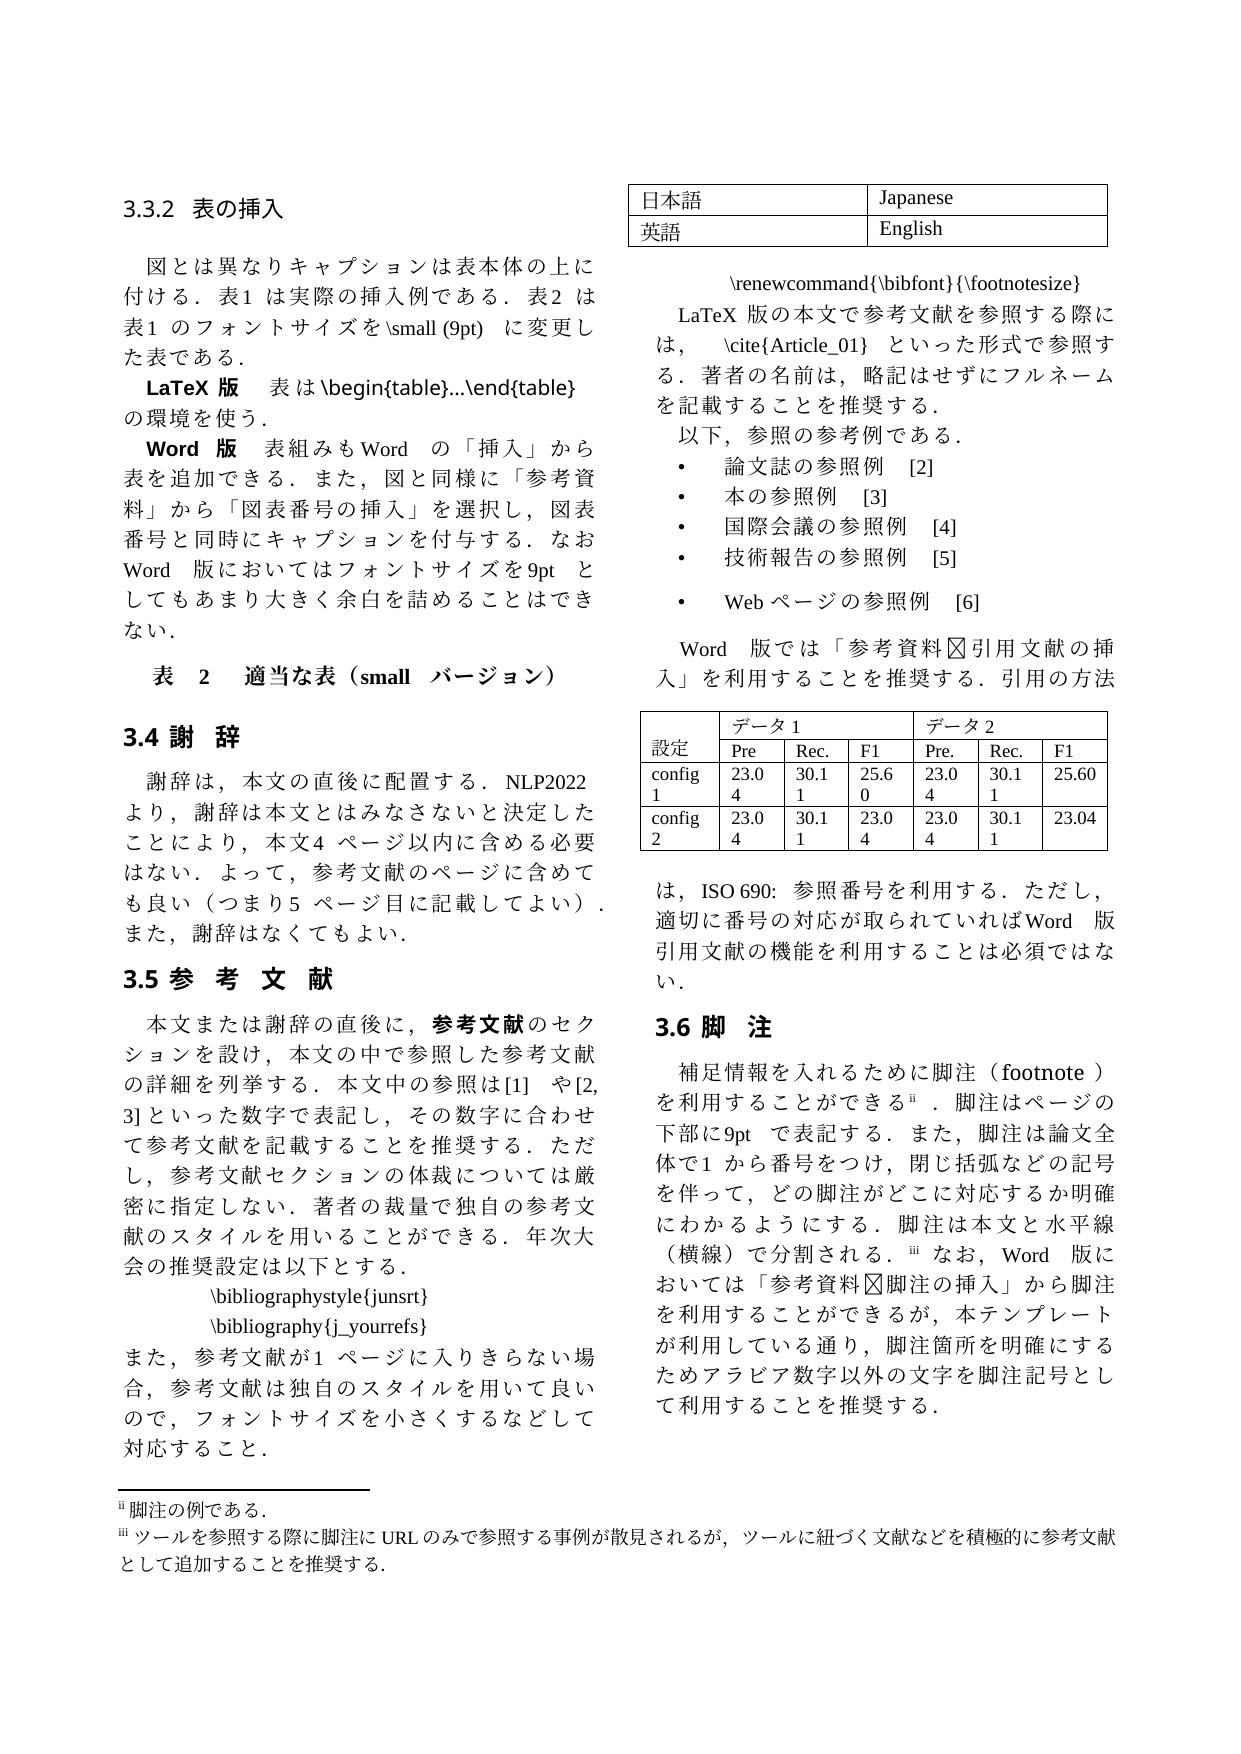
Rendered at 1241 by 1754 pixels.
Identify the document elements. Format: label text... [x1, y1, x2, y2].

table_header Japanese [868, 185, 1107, 215]
table_cell 25.60 [849, 763, 913, 806]
text \bibliography{j_yourrefs} [123, 1311, 598, 1342]
table_cell English [868, 216, 1107, 246]
table_cell 英語 [629, 216, 867, 246]
table_cell F1 [1043, 740, 1107, 762]
table_cell Rec. [785, 740, 848, 762]
text 本文または謝辞の直後に，参考文献のセクションを設け，本文の中で参照した参考文献の詳細を列挙する．本文中の参照は[1]や[2, 3]といった数字で表記し，その数字に合わせて参考文献を記載することを推奨する．ただし，参考文献セクションの体裁については厳密に指定しない．著者の裁量で独自の参考文献のスタイルを用いることができる．年次大会の推奨設定は以下とする． [123, 1008, 598, 1281]
table_cell 23.04 [1043, 807, 1107, 850]
table_header データ1 [720, 712, 913, 739]
table_header 日本語 [629, 185, 867, 215]
table_cell 30.11 [979, 763, 1042, 806]
table_cell 23.04 [720, 807, 784, 850]
text LaTeX版 表は\begin{table}…\end{table}の環境を使う． [123, 372, 598, 432]
table_cell Pre [720, 740, 784, 762]
table_cell 30.11 [785, 807, 848, 850]
table_header データ2 [914, 712, 1107, 739]
list 本の参照例 [3] [663, 480, 1117, 511]
table_cell config1 [641, 763, 719, 806]
table_cell 23.04 [849, 807, 913, 850]
table_cell 23.04 [914, 807, 978, 850]
text \bibliographystyle{junsrt} [123, 1281, 598, 1311]
table_cell Rec. [979, 740, 1042, 762]
table_cell config2 [641, 807, 719, 850]
table_cell 30.11 [979, 807, 1042, 850]
table_cell 30.11 [785, 763, 848, 806]
subtitle 3.3.2 表の挿入 [123, 177, 577, 238]
list 国際会議の参照例 [4] [663, 511, 1117, 541]
text 表 2 適当な表（smallバージョン） [123, 644, 598, 705]
table_header 設定 [641, 712, 719, 762]
text Word版では「参考資料引用文献の挿入」を利用することを推奨する．引用の方法は，ISO 690: 参照番号を利用する．ただし，適切に番号の対応が取られていればWord版引用文献の機能を利用することは必須ではない． [642, 632, 1117, 996]
text \renewcommand{\bibfont}{\footnotesize} [642, 177, 1117, 298]
subtitle 3.5 参考文献 [123, 947, 598, 1008]
list 技術報告の参照例 [5] [663, 541, 1117, 571]
text 補足情報を入れるために脚注（footnote）を利用することができる．脚注はページの下部に9ptで表記する．また，脚注は論文全体で1から番号をつけ，閉じ括弧などの記号を伴って，どの脚注がどこに対応するか明確にわかるようにする．脚注は本文と水平線（横線）で分割される．なお，Word版においては「参考資料脚注の挿入」から脚注を利用することができるが，本テンプレートが利用している通り，脚注箇所を明確にするためアラビア数字以外の文字を脚注記号として利用することを推奨する． [642, 1056, 1117, 1420]
table_cell 23.04 [914, 763, 978, 806]
text Word版 表組みもWordの「挿入」から表を追加できる．また，図と同様に「参考資料」から「図表番号の挿入」を選択し，図表番号と同時にキャプションを付与する．なお，Word版においてはフォントサイズを9ptとしてもあまり大きく余白を詰めることはできない． [123, 432, 598, 644]
table_cell F1 [849, 740, 913, 762]
table_cell Pre. [914, 740, 978, 762]
text LaTeX版の本文で参考文献を参照する際には， \cite{Article_01}といった形式で参照する．著者の名前は，略記はせずにフルネームを記載することを推奨する． [642, 298, 1117, 420]
text 図とは異なりキャプションは表本体の上に付ける．表1は実際の挿入例である．表2は表1のフォントサイズを\small (9pt)に変更した表である． [123, 250, 598, 372]
text 謝辞は，本文の直後に配置する．NLP2022より，謝辞は本文とはみなさないと決定したことにより，本文4ページ以内に含める必要はない．よって，参考文献のページに含めても良い（つまり5ページ目に記載してよい）．また，謝辞はなくてもよい． [123, 766, 598, 947]
text 以下，参照の参考例である． [642, 420, 1117, 450]
list 論文誌の参照例 [2] [663, 450, 1117, 480]
subtitle 3.4 謝辞 [123, 705, 598, 766]
subtitle 3.6 脚注 [642, 996, 1117, 1056]
table_cell 25.60 [1043, 763, 1107, 806]
text また，参考文献が1ページに入りきらない場合，参考文献は独自のスタイルを用いて良いので，フォントサイズを小さくするなどして対応すること． [123, 1342, 598, 1463]
table_cell 23.04 [720, 763, 784, 806]
list Webページの参照例 [6] [663, 571, 1117, 632]
